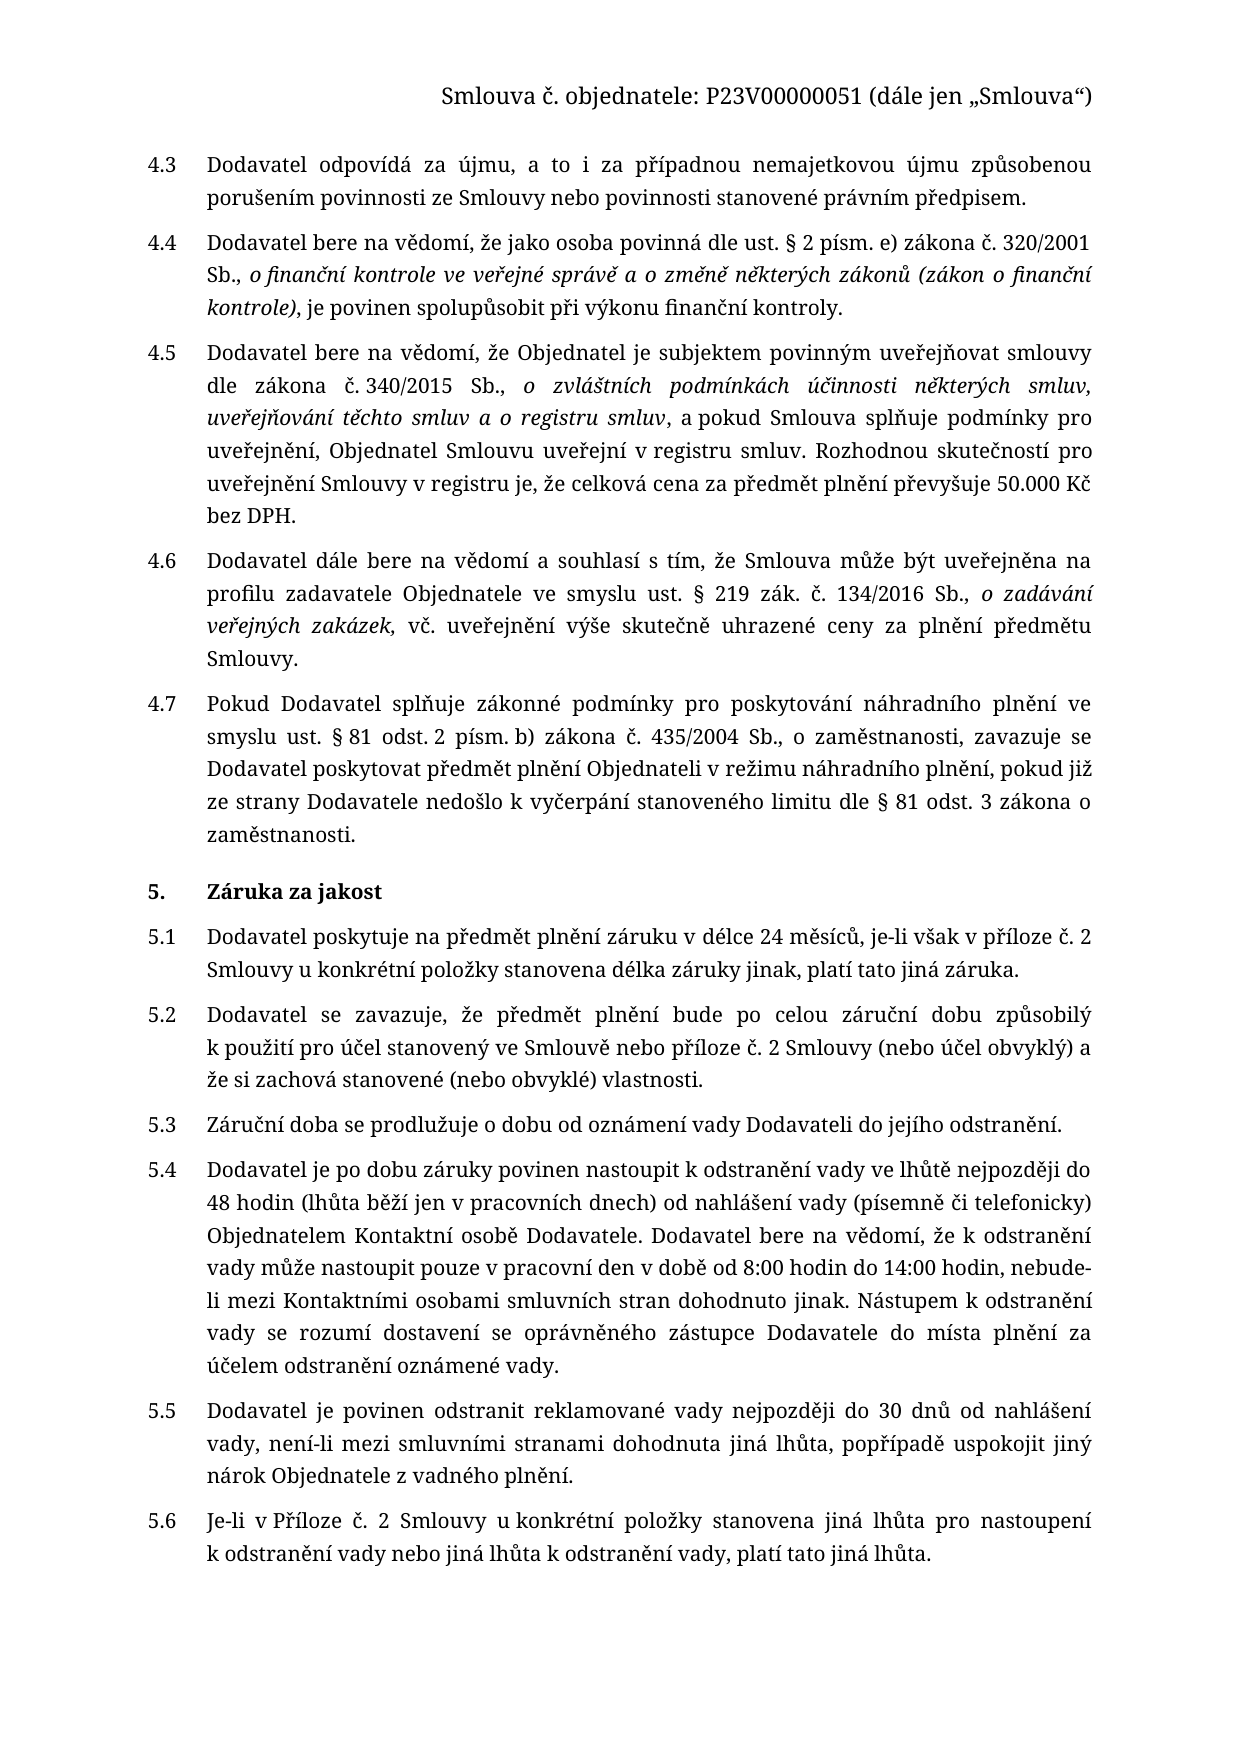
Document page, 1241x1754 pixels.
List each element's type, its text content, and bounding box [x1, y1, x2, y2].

list Dodavatel bere na vědomí, že jako osoba povinná dle ust. § 2 písm. e) zákona č. 320/2001 Sb., o finanční kontrole ve veřejné správě a o změně některých zákonů (zákon o finanční kontrole), je povinen spolupůsobit při výkonu finanční kontroly. [148, 228, 1093, 322]
list Dodavatel je povinen odstranit reklamované vady nejpozději do 30 dnů od nahlášení vady, není-li mezi smluvními stranami dohodnuta jiná lhůta, popřípadě uspokojit jiný nárok Objednatele z vadného plnění. [148, 1396, 1093, 1490]
list Je-li v Příloze č. 2 Smlouvy u konkrétní položky stanovena jiná lhůta pro nastoupení k odstranění vady nebo jiná lhůta k odstranění vady, platí tato jiná lhůta. [148, 1507, 1093, 1568]
list Dodavatel bere na vědomí, že Objednatel je subjektem povinným uveřejňovat smlouvy dle zákona č. 340/2015 Sb., o zvláštních podmínkách účinnosti některých smluv, uveřejňování těchto smluv a o registru smluv, a pokud Smlouva splňuje podmínky pro uveřejnění, Objednatel Smlouvu uveřejní v registru smluv. Rozhodnou skutečností pro uveřejnění Smlouvy v registru je, že celková cena za předmět plnění převyšuje 50.000 Kč bez DPH. [148, 338, 1093, 530]
list Dodavatel je po dobu záruky povinen nastoupit k odstranění vady ve lhůtě nejpozději do 48 hodin (lhůta běží jen v pracovních dnech) od nahlášení vady (písemně či telefonicky) Objednatelem Kontaktní osobě Dodavatele. Dodavatel bere na vědomí, že k odstranění vady může nastoupit pouze v pracovní den v době od 8:00 hodin do 14:00 hodin, nebude-li mezi Kontaktními osobami smluvních stran dohodnuto jinak. Nástupem k odstranění vady se rozumí dostavení se oprávněného zástupce Dodavatele do místa plnění za účelem odstranění oznámené vady. [148, 1156, 1093, 1379]
list Záruka za jakost [148, 877, 1093, 906]
list Dodavatel odpovídá za újmu, a to i za případnou nemajetkovou újmu způsobenou porušením povinnosti ze Smlouvy nebo povinnosti stanovené právním předpisem. [148, 150, 1093, 211]
list Dodavatel dále bere na vědomí a souhlasí s tím, že Smlouva může být uveřejněna na profilu zadavatele Objednatele ve smyslu ust. § 219 zák. č. 134/2016 Sb., o zadávání veřejných zakázek, vč. uveřejnění výše skutečně uhrazené ceny za plnění předmětu Smlouvy. [148, 546, 1093, 673]
list Dodavatel poskytuje na předmět plnění záruku v délce 24 měsíců, je-li však v příloze č. 2 Smlouvy u konkrétní položky stanovena délka záruky jinak, platí tato jiná záruka. [148, 922, 1093, 983]
list Záruční doba se prodlužuje o dobu od oznámení vady Dodavateli do jejího odstranění. [148, 1110, 1093, 1139]
list Dodavatel se zavazuje, že předmět plnění bude po celou záruční dobu způsobilý k použití pro účel stanovený ve Smlouvě nebo příloze č. 2 Smlouvy (nebo účel obvyklý) a že si zachová stanovené (nebo obvyklé) vlastnosti. [148, 1000, 1093, 1094]
list Pokud Dodavatel splňuje zákonné podmínky pro poskytování náhradního plnění ve smyslu ust. § 81 odst. 2 písm. b) zákona č. 435/2004 Sb., o zaměstnanosti, zavazuje se Dodavatel poskytovat předmět plnění Objednateli v režimu náhradního plnění, pokud již ze strany Dodavatele nedošlo k vyčerpání stanoveného limitu dle § 81 odst. 3 zákona o zaměstnanosti. [148, 689, 1093, 848]
